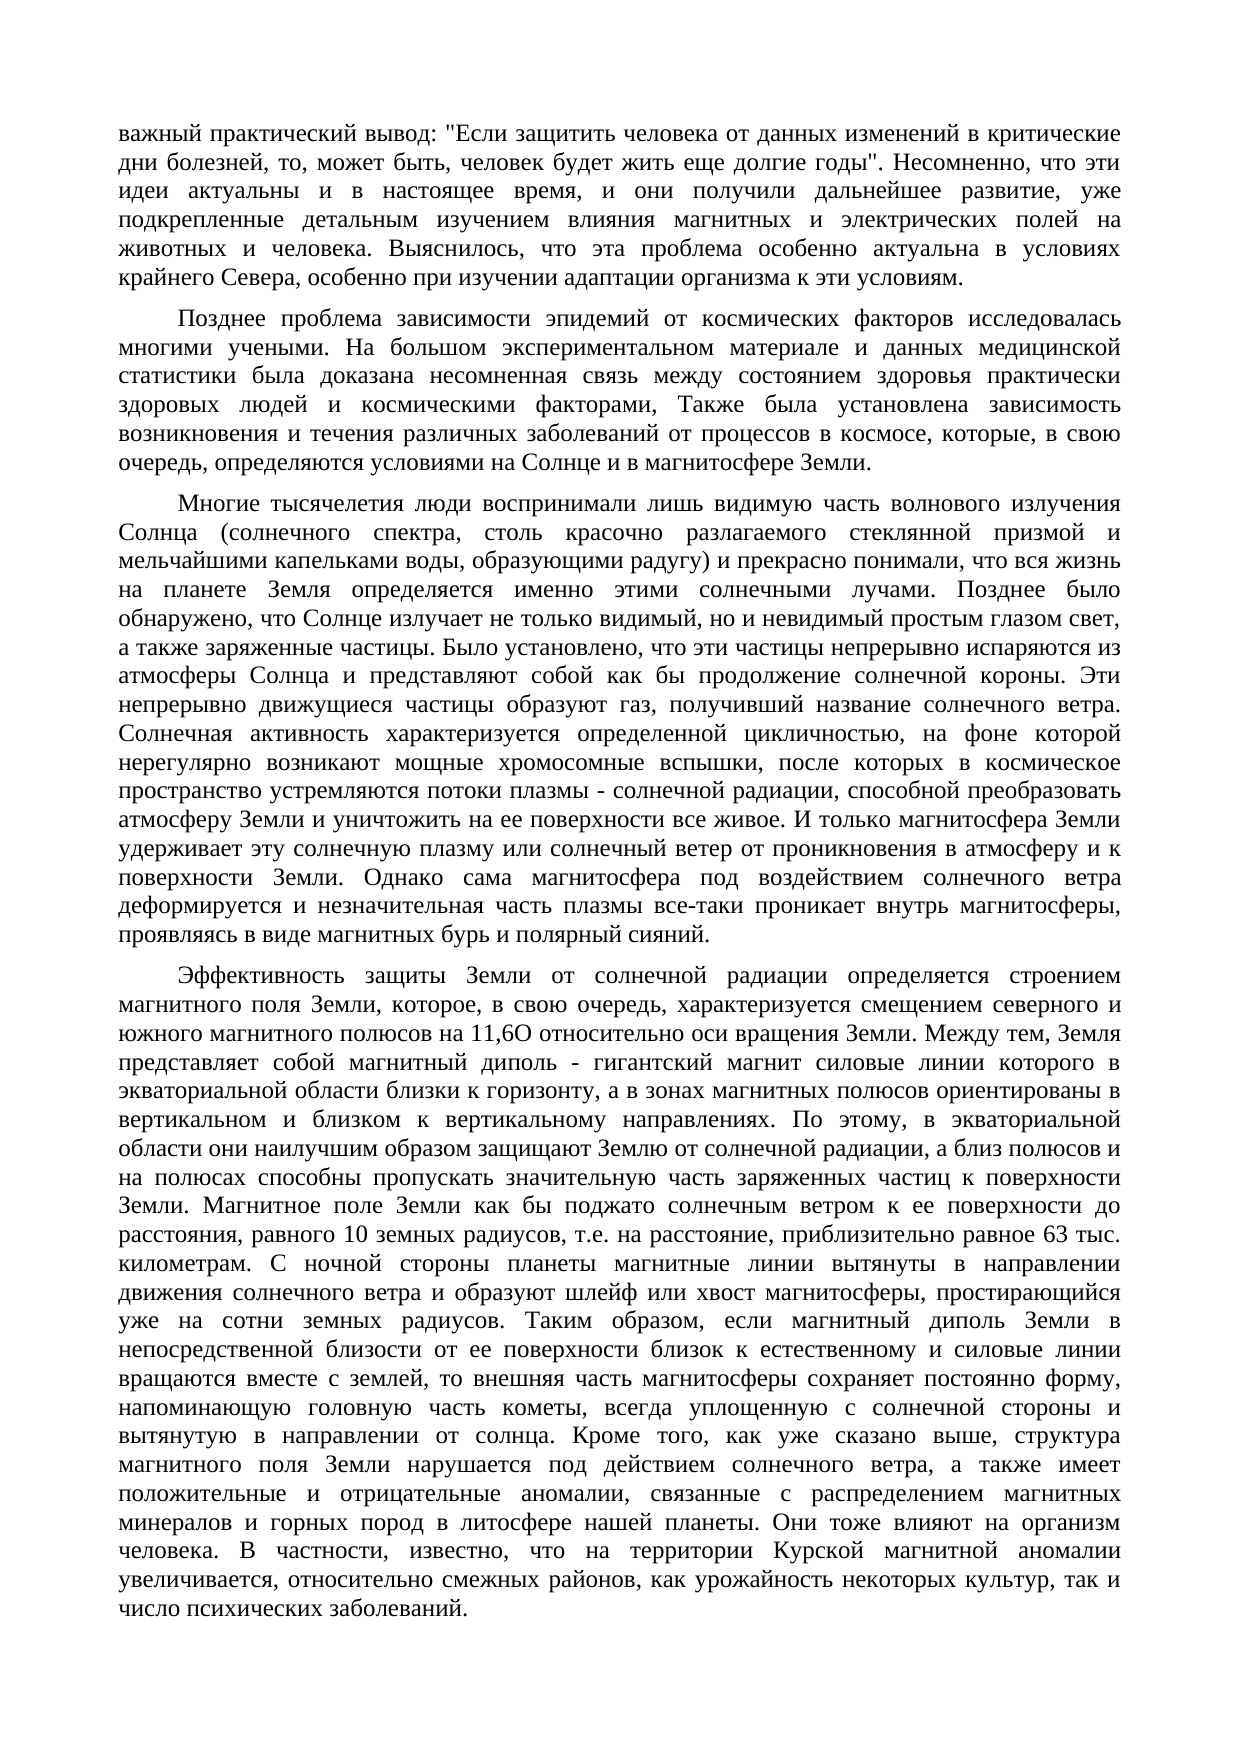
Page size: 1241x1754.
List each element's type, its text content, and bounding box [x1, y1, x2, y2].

text Многие тысячелетия люди воспринимали лишь видимую часть волнового излучения Солнца (солнечного спектра, столь красочно разлагаемого стеклянной призмой и мельчайшими капельками воды, образующими радугу) и прекрасно понимали, что вся жизнь на планете Земля определяется именно этими солнечными лучами. Позднее было обнаружено, что Солнце излучает не только видимый, но и невидимый простым глазом свет, а также заряженные частицы. Было установлено, что эти частицы непрерывно испаряются из атмосферы Солнца и представляют собой как бы продолжение солнечной короны. Эти непрерывно движущиеся частицы образуют газ, получивший название солнечного ветра. Солнечная активность характеризуется определенной цикличностью, на фоне которой нерегулярно возникают мощные хромосомные вспышки, после которых в космическое пространство устремляются потоки плазмы - солнечной радиации, способной преобразовать атмосферу Земли и уничтожить на ее поверхности все живое. И только магнитосфера Земли удерживает эту солнечную плазму или солнечный ветер от проникновения в атмосферу и к поверхности Земли. Однако сама магнитосфера под воздействием солнечного ветра деформируется и незначительная часть плазмы все-таки проникает внутрь магнитосферы, проявляясь в виде магнитных бурь и полярный сияний. [118, 488, 1122, 948]
text Эффективность защиты Земли от солнечной радиации определяется строением магнитного поля Земли, которое, в свою очередь, характеризуется смещением северного и южного магнитного полюсов на 11,6О относительно оси вращения Земли. Между тем, Земля представляет собой магнитный диполь - гигантский магнит силовые линии которого в экваториальной области близки к горизонту, а в зонах магнитных полюсов ориентированы в вертикальном и близком к вертикальному направлениях. По этому, в экваториальной области они наилучшим образом защищают Землю от солнечной радиации, а близ полюсов и на полюсах способны пропускать значительную часть заряженных частиц к поверхности Земли. Магнитное поле Земли как бы поджато солнечным ветром к ее поверхности до расстояния, равного 10 земных радиусов, т.е. на расстояние, приблизительно равное 63 тыс. километрам. С ночной стороны планеты магнитные линии вытянуты в направлении движения солнечного ветра и образуют шлейф или хвост магнитосферы, простирающийся уже на сотни земных радиусов. Таким образом, если магнитный диполь Земли в непосредственной близости от ее поверхности близок к естественному и силовые линии вращаются вместе с землей, то внешняя часть магнитосферы сохраняет постоянно форму, напоминающую головную часть кометы, всегда уплощенную с солнечной стороны и вытянутую в направлении от солнца. Кроме того, как уже сказано выше, структура магнитного поля Земли нарушается под действием солнечного ветра, а также имеет положительные и отрицательные аномалии, связанные с распределением магнитных минералов и горных пород в литосфере нашей планеты. Они тоже влияют на организм человека. В частности, известно, что на территории Курской магнитной аномалии увеличивается, относительно смежных районов, как урожайность некоторых культур, так и число психических заболеваний. [118, 961, 1122, 1622]
text Позднее проблема зависимости эпидемий от космических факторов исследовалась многими учеными. На большом экспериментальном материале и данных медицинской статистики была доказана несомненная связь между состоянием здоровья практически здоровых людей и космическими факторами, Также была установлена зависимость возникновения и течения различных заболеваний от процессов в космосе, которые, в свою очередь, определяются условиями на Солнце и в магнитосфере Земли. [118, 303, 1122, 476]
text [118, 118, 1122, 291]
